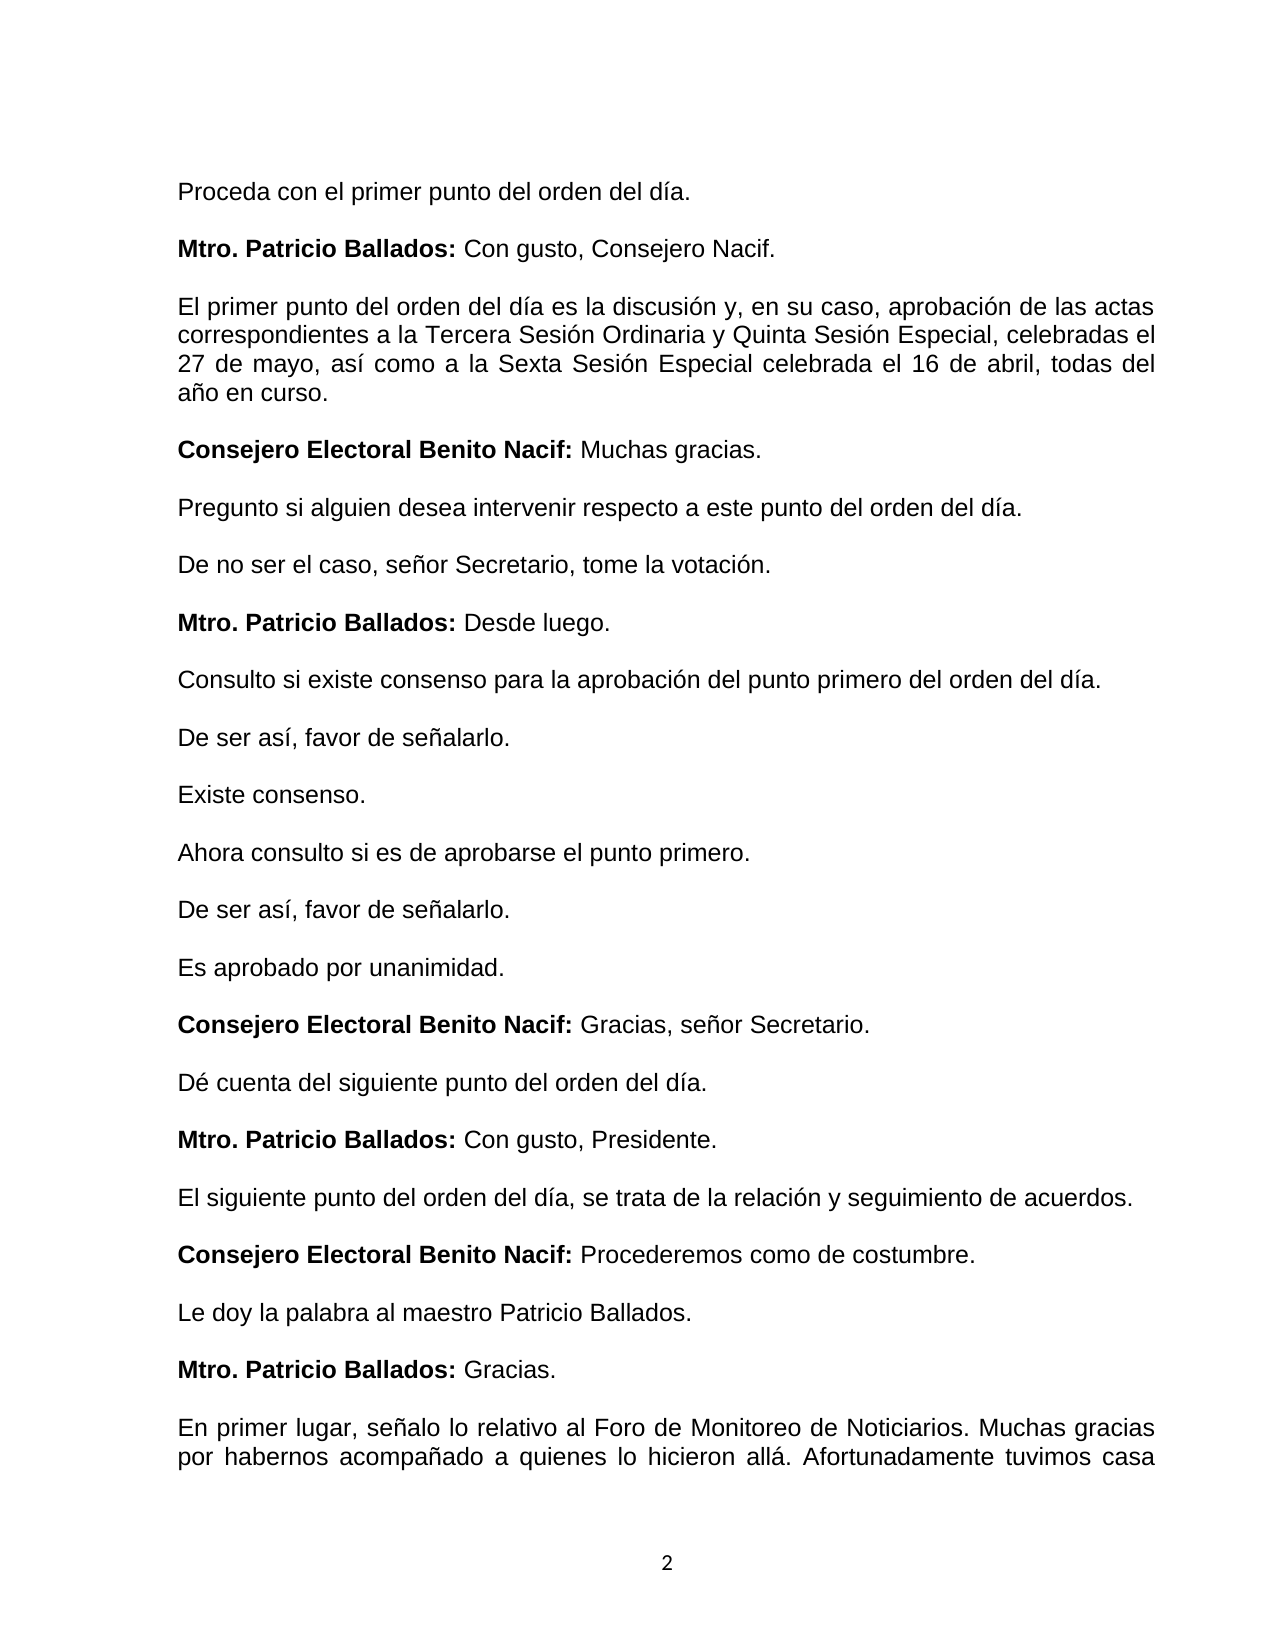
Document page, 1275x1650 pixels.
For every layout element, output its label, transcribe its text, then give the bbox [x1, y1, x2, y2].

text Mtro. Patricio Ballados: Con gusto, Consejero Nacif. [177, 234, 1157, 263]
text Proceda con el primer punto del orden del día. [177, 176, 1157, 205]
text Consejero Electoral Benito Nacif: Muchas gracias. [177, 435, 1157, 464]
text De no ser el caso, señor Secretario, tome la votación. [177, 550, 1157, 579]
text Pregunto si alguien desea intervenir respecto a este punto del orden del día. [177, 493, 1157, 521]
text Consejero Electoral Benito Nacif: Gracias, señor Secretario. [177, 1010, 1157, 1039]
text Consulto si existe consenso para la aprobación del punto primero del orden del día. [177, 665, 1157, 694]
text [177, 1413, 1157, 1470]
text Le doy la palabra al maestro Patricio Ballados. [177, 1298, 1157, 1326]
text Es aprobado por unanimidad. [177, 953, 1157, 981]
text De ser así, favor de señalarlo. [177, 723, 1157, 751]
text Consejero Electoral Benito Nacif: Procederemos como de costumbre. [177, 1240, 1157, 1269]
text Mtro. Patricio Ballados: Con gusto, Presidente. [177, 1125, 1157, 1154]
text Existe consenso. [177, 780, 1157, 809]
text Ahora consulto si es de aprobarse el punto primero. [177, 838, 1157, 866]
text El primer punto del orden del día es la discusión y, en su caso, aprobación de las actas correspondientes a la Tercera Sesión Ordinaria y Quinta Sesión Especial, celebradas el 27 de mayo, así como a la Sexta Sesión Especial celebrada el 16 de abril, todas del año en curso. [177, 291, 1157, 406]
text De ser así, favor de señalarlo. [177, 895, 1157, 924]
text El siguiente punto del orden del día, se trata de la relación y seguimiento de acuerdos. [177, 1183, 1157, 1211]
text Mtro. Patricio Ballados: Desde luego. [177, 608, 1157, 636]
text Dé cuenta del siguiente punto del orden del día. [177, 1068, 1157, 1096]
text Mtro. Patricio Ballados: Gracias. [177, 1355, 1157, 1384]
